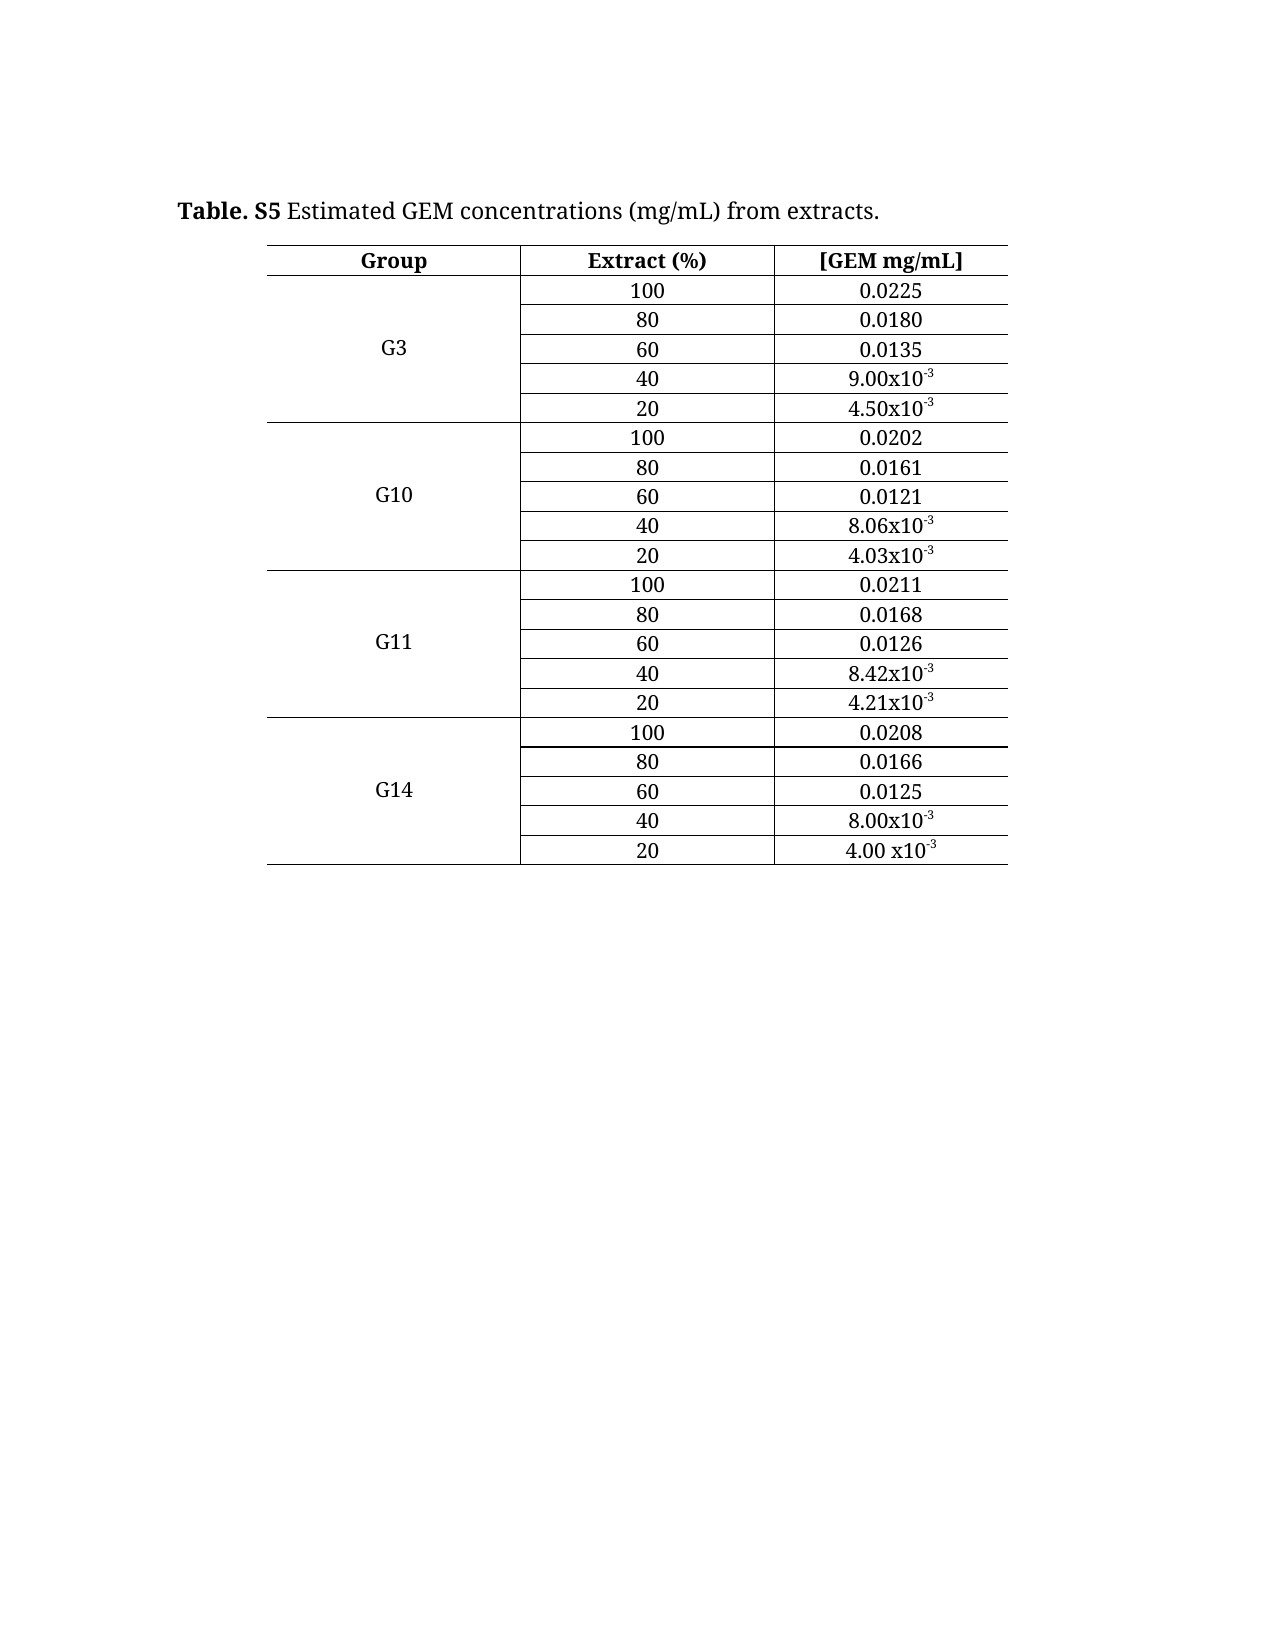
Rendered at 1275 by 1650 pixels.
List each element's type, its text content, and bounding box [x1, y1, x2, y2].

table_cell 100 [521, 276, 774, 304]
table_cell 0.0161 [775, 453, 1008, 481]
table_cell 0.0208 [775, 718, 1008, 746]
table_cell 40 [521, 806, 774, 835]
table_cell 20 [521, 689, 774, 717]
table_cell 80 [521, 453, 774, 481]
table_cell 60 [521, 335, 774, 363]
table_cell 100 [521, 718, 774, 746]
table_cell 100 [521, 423, 774, 452]
table_cell 8.00x10-3 [775, 806, 1008, 835]
table_cell 4.03x10-3 [775, 541, 1008, 569]
table_cell 0.0225 [775, 276, 1008, 304]
table_cell 0.0202 [775, 423, 1008, 452]
table_cell 60 [521, 777, 774, 805]
table_cell 20 [521, 836, 774, 864]
table_header [GEM mg/mL] [775, 246, 1008, 275]
table_cell 8.42x10-3 [775, 659, 1008, 687]
table_cell 20 [521, 394, 774, 422]
table_cell 40 [521, 659, 774, 687]
table_cell 0.0168 [775, 600, 1008, 628]
table_header Group [267, 246, 520, 275]
table_cell 0.0180 [775, 305, 1008, 334]
table_cell 60 [521, 630, 774, 658]
table_cell G3 [267, 276, 520, 422]
table_cell 8.06x10-3 [775, 512, 1008, 540]
table_cell 40 [521, 512, 774, 540]
table_cell 0.0126 [775, 630, 1008, 658]
table_cell 0.0125 [775, 777, 1008, 805]
table_cell 0.0135 [775, 335, 1008, 363]
table_cell 0.0121 [775, 482, 1008, 511]
table_cell G11 [267, 571, 520, 717]
table_cell 4.21x10-3 [775, 689, 1008, 717]
table_cell 20 [521, 541, 774, 569]
table_cell 100 [521, 571, 774, 599]
table_cell G10 [267, 423, 520, 569]
table_cell 0.0211 [775, 571, 1008, 599]
table_header Extract (%) [521, 246, 774, 275]
table_cell 60 [521, 482, 774, 511]
table_cell 80 [521, 600, 774, 628]
table_cell 9.00x10-3 [775, 364, 1008, 393]
table_cell 0.0166 [775, 748, 1008, 776]
table_cell 80 [521, 748, 774, 776]
table_cell 80 [521, 305, 774, 334]
table_cell 4.00 x10-3 [775, 836, 1008, 864]
table_cell G14 [267, 718, 520, 864]
table_cell 40 [521, 364, 774, 393]
table_cell 4.50x10-3 [775, 394, 1008, 422]
text Table. S5 Estimated GEM concentrations (mg/mL) from extracts. [177, 195, 1098, 226]
